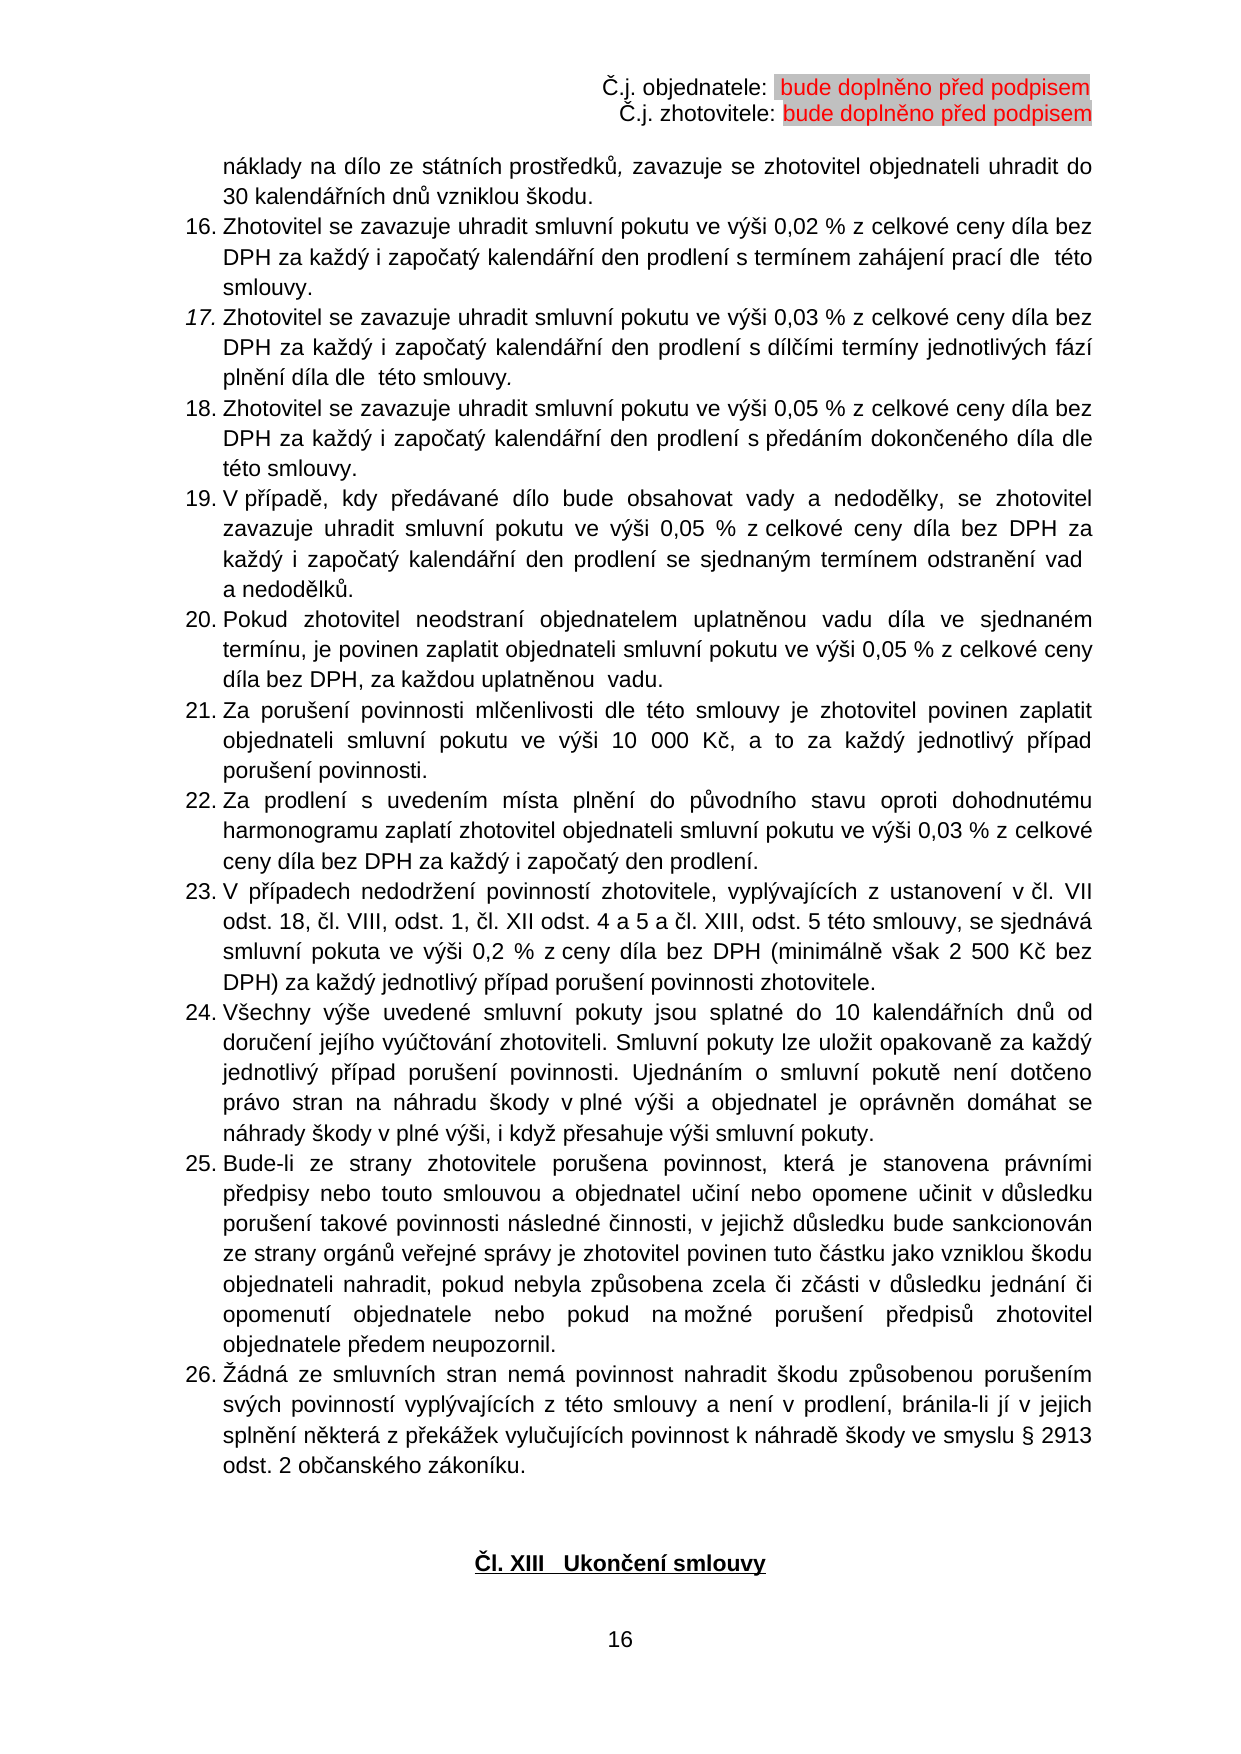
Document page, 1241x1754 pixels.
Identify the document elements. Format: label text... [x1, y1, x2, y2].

list Za prodlení s uvedením místa plnění do původního stavu oproti dohodnutému harmonogramu zaplatí zhotovitel objednateli smluvní pokutu ve výši 0,03 % z celkové ceny díla bez DPH za každý i započatý den prodlení. [185, 787, 1093, 874]
list Všechny výše uvedené smluvní pokuty jsou splatné do 10 kalendářních dnů od doručení jejího vyúčtování zhotoviteli. Smluvní pokuty lze uložit opakovaně za každý jednotlivý případ porušení povinnosti. Ujednáním o smluvní pokutě není dotčeno právo stran na náhradu škody v plné výši a objednatel je oprávněn domáhat se náhrady škody v plné výši, i když přesahuje výši smluvní pokuty. [185, 999, 1093, 1146]
list Zhotovitel se zavazuje uhradit smluvní pokutu ve výši 0,05 % z celkové ceny díla bez DPH za každý i započatý kalendářní den prodlení s předáním dokončeného díla dle této smlouvy. [185, 394, 1093, 481]
list Bude-li ze strany zhotovitele porušena povinnost, která je stanovena právními předpisy nebo touto smlouvou a objednatel učiní nebo opomene učinit v důsledku porušení takové povinnosti následné činnosti, v jejichž důsledku bude sankcionován ze strany orgánů veřejné správy je zhotovitel povinen tuto částku jako vzniklou škodu objednateli nahradit, pokud nebyla způsobena zcela či zčásti v důsledku jednání či opomenutí objednatele nebo pokud na možné porušení předpisů zhotovitel objednatele předem neupozornil. [185, 1150, 1093, 1357]
list V případě, kdy předávané dílo bude obsahovat vady a nedodělky, se zhotovitel zavazuje uhradit smluvní pokutu ve výši 0,05 % z celkové ceny díla bez DPH za každý i započatý kalendářní den prodlení se sjednaným termínem odstranění vad a nedodělků. [185, 485, 1093, 602]
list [185, 153, 1093, 209]
list Pokud zhotovitel neodstraní objednatelem uplatněnou vadu díla ve sjednaném termínu, je povinen zaplatit objednateli smluvní pokutu ve výši 0,05 % z celkové ceny díla bez DPH, za každou uplatněnou vadu. [185, 606, 1093, 693]
list V případech nedodržení povinností zhotovitele, vyplývajících z ustanovení v čl. VII odst. 18, čl. VIII, odst. 1, čl. XII odst. 4 a 5 a čl. XIII, odst. 5 této smlouvy, se sjednává smluvní pokuta ve výši 0,2 % z ceny díla bez DPH (minimálně však 2 500 Kč bez DPH) za každý jednotlivý případ porušení povinnosti zhotovitele. [185, 878, 1093, 995]
list Za porušení povinnosti mlčenlivosti dle této smlouvy je zhotovitel povinen zaplatit objednateli smluvní pokutu ve výši 10 000 Kč, a to za každý jednotlivý případ porušení povinnosti. [185, 697, 1093, 783]
list Zhotovitel se zavazuje uhradit smluvní pokutu ve výši 0,03 % z celkové ceny díla bez DPH za každý i započatý kalendářní den prodlení s dílčími termíny jednotlivých fází plnění díla dle této smlouvy. [185, 304, 1093, 391]
text Čl. XIII Ukončení smlouvy [148, 1550, 1093, 1576]
list Zhotovitel se zavazuje uhradit smluvní pokutu ve výši 0,02 % z celkové ceny díla bez DPH za každý i započatý kalendářní den prodlení s termínem zahájení prací dle této smlouvy. [185, 213, 1093, 300]
list Žádná ze smluvních stran nemá povinnost nahradit škodu způsobenou porušením svých povinností vyplývajících z této smlouvy a není v prodlení, bránila-li jí v jejich splnění některá z překážek vylučujících povinnost k náhradě škody ve smyslu § 2913 odst. 2 občanského zákoníku. [185, 1361, 1093, 1478]
